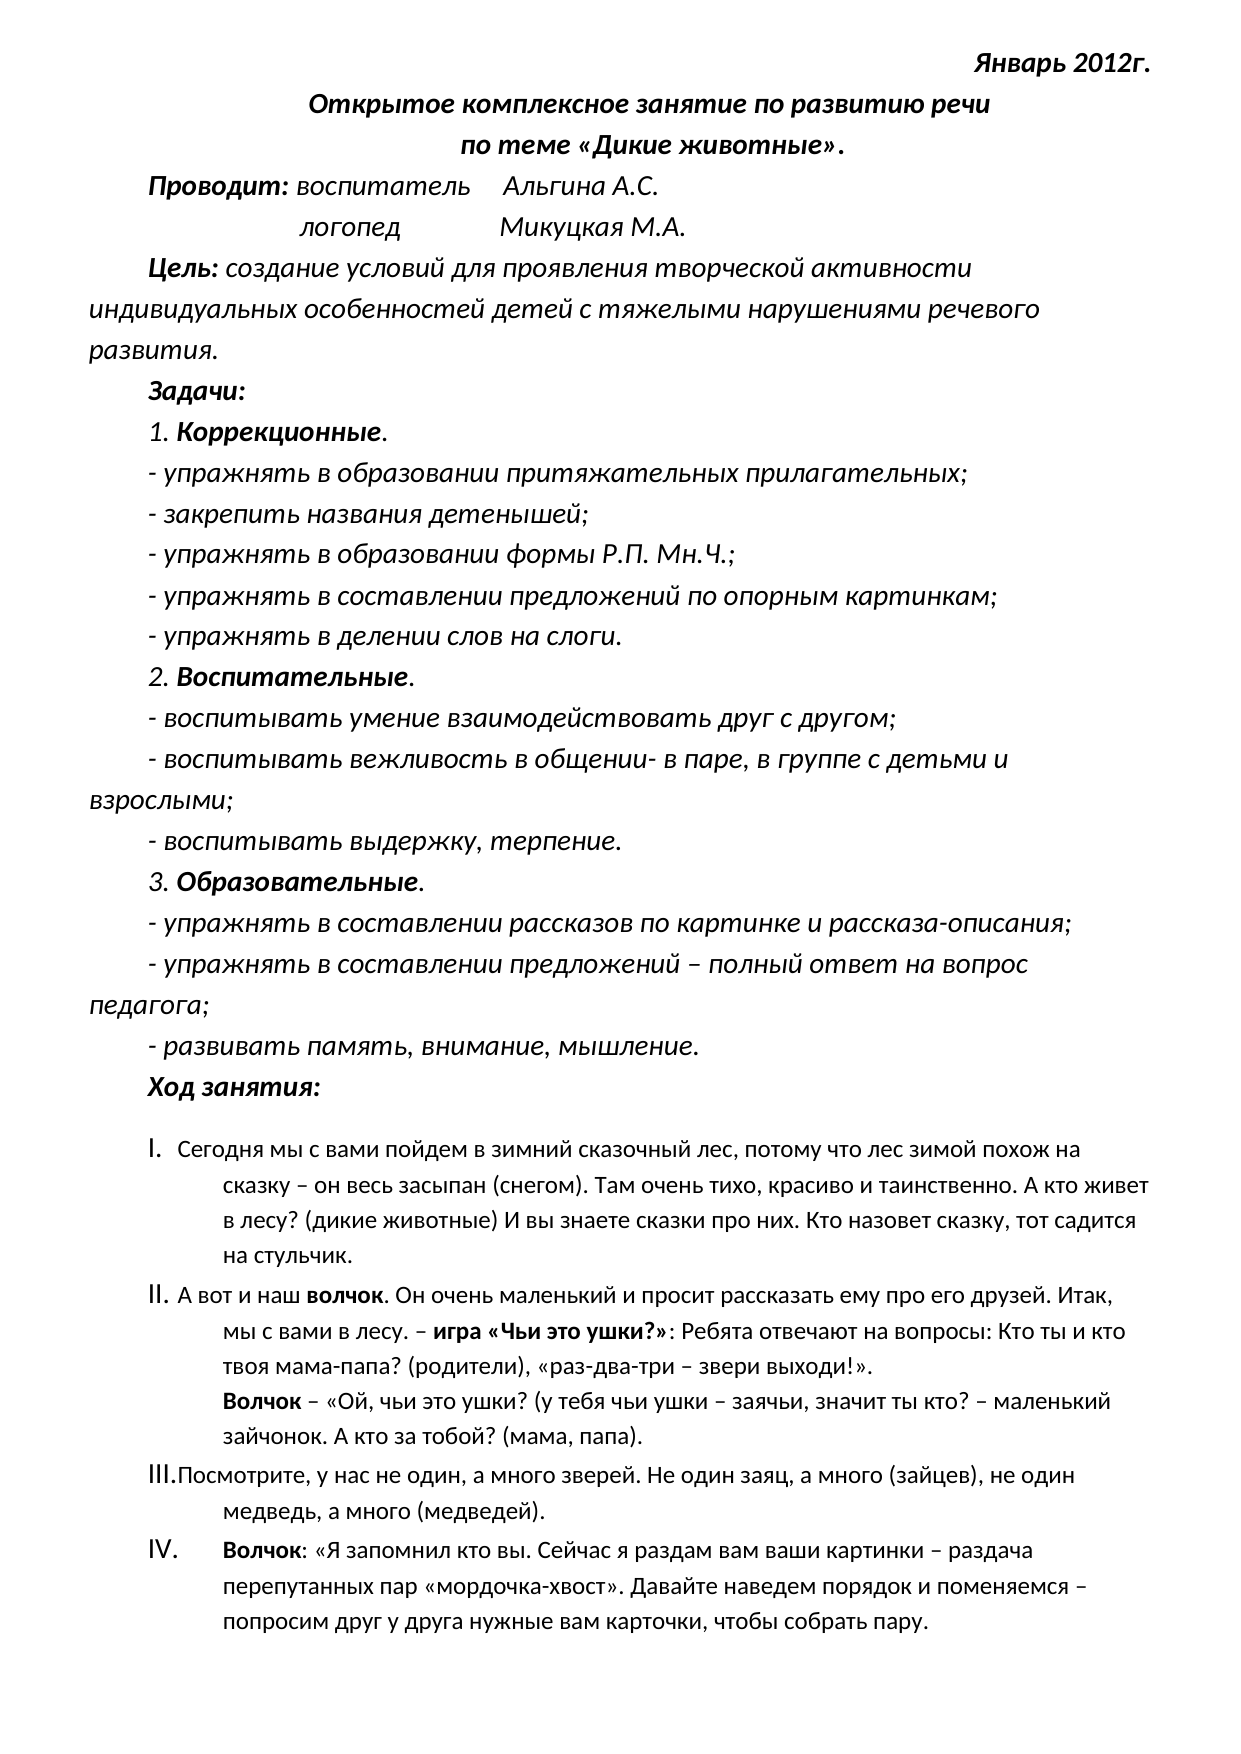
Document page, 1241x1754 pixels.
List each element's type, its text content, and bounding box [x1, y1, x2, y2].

text - упражнять в образовании формы Р.П. Мн.Ч.; [88, 536, 1152, 571]
list Волчок – «Ой, чьи это ушки? (у тебя чьи ушки – заячьи, значит ты кто? – маленький зайчонок. А кто за тобой? (мама, папа). [223, 1385, 1152, 1450]
text Проводит: воспитатель Альгина А.С. [88, 167, 1152, 203]
text 3. Образовательные. [88, 863, 1152, 899]
text - упражнять в образовании притяжательных прилагательных; [88, 454, 1152, 489]
text Ход занятия: [88, 1068, 1152, 1103]
text по теме «Дикие животные». [88, 126, 1152, 162]
text - упражнять в составлении предложений – полный ответ на вопрос педагога; [88, 945, 1152, 1022]
text Задачи: [88, 372, 1152, 407]
text логопед Микуцкая М.А. [88, 208, 1152, 244]
list Cегодня мы с вами пойдем в зимний сказочный лес, потому что лес зимой похож на сказку – он весь засыпан (снегом). Там очень тихо, красиво и таинственно. А кто живет в лесу? (дикие животные) И вы знаете сказки про них. Кто назовет сказку, тот садится на стульчик. [148, 1129, 1152, 1270]
list А вот и наш волчок. Он очень маленький и просит рассказать ему про его друзей. Итак, мы с вами в лесу. – игра «Чьи это ушки?»: Ребята отвечают на вопросы: Кто ты и кто твоя мама-папа? (родители), «раз-два-три – звери выходи!». [148, 1275, 1152, 1380]
text - воспитывать выдержку, терпение. [88, 822, 1152, 858]
text 2. Воспитательные. [88, 658, 1152, 694]
text 1. Коррекционные. [88, 413, 1152, 448]
text - упражнять в составлении рассказов по картинке и рассказа-описания; [88, 904, 1152, 940]
text Цель: создание условий для проявления творческой активности индивидуальных особенностей детей с тяжелыми нарушениями речевого развития. [88, 249, 1152, 367]
text - упражнять в составлении предложений по опорным картинкам; [88, 577, 1152, 612]
text - воспитывать вежливость в общении- в паре, в группе с детьми и взрослыми; [88, 740, 1152, 817]
list Посмотрите, у нас не один, а много зверей. Не один заяц, а много (зайцев), не один медведь, а много (медведей). [148, 1455, 1152, 1525]
text - упражнять в делении слов на слоги. [88, 617, 1152, 653]
text - закрепить названия детенышей; [88, 495, 1152, 530]
list Волчок: «Я запомнил кто вы. Сейчас я раздам вам ваши картинки – раздача перепутанных пар «мордочка-хвост». Давайте наведем порядок и поменяемся – попросим друг у друга нужные вам карточки, чтобы собрать пару. [148, 1530, 1152, 1636]
text - развивать память, внимание, мышление. [88, 1027, 1152, 1062]
text - воспитывать умение взаимодействовать друг с другом; [88, 699, 1152, 735]
text Открытое комплексное занятие по развитию речи [88, 85, 1152, 121]
text Январь 2012г. [88, 44, 1152, 80]
